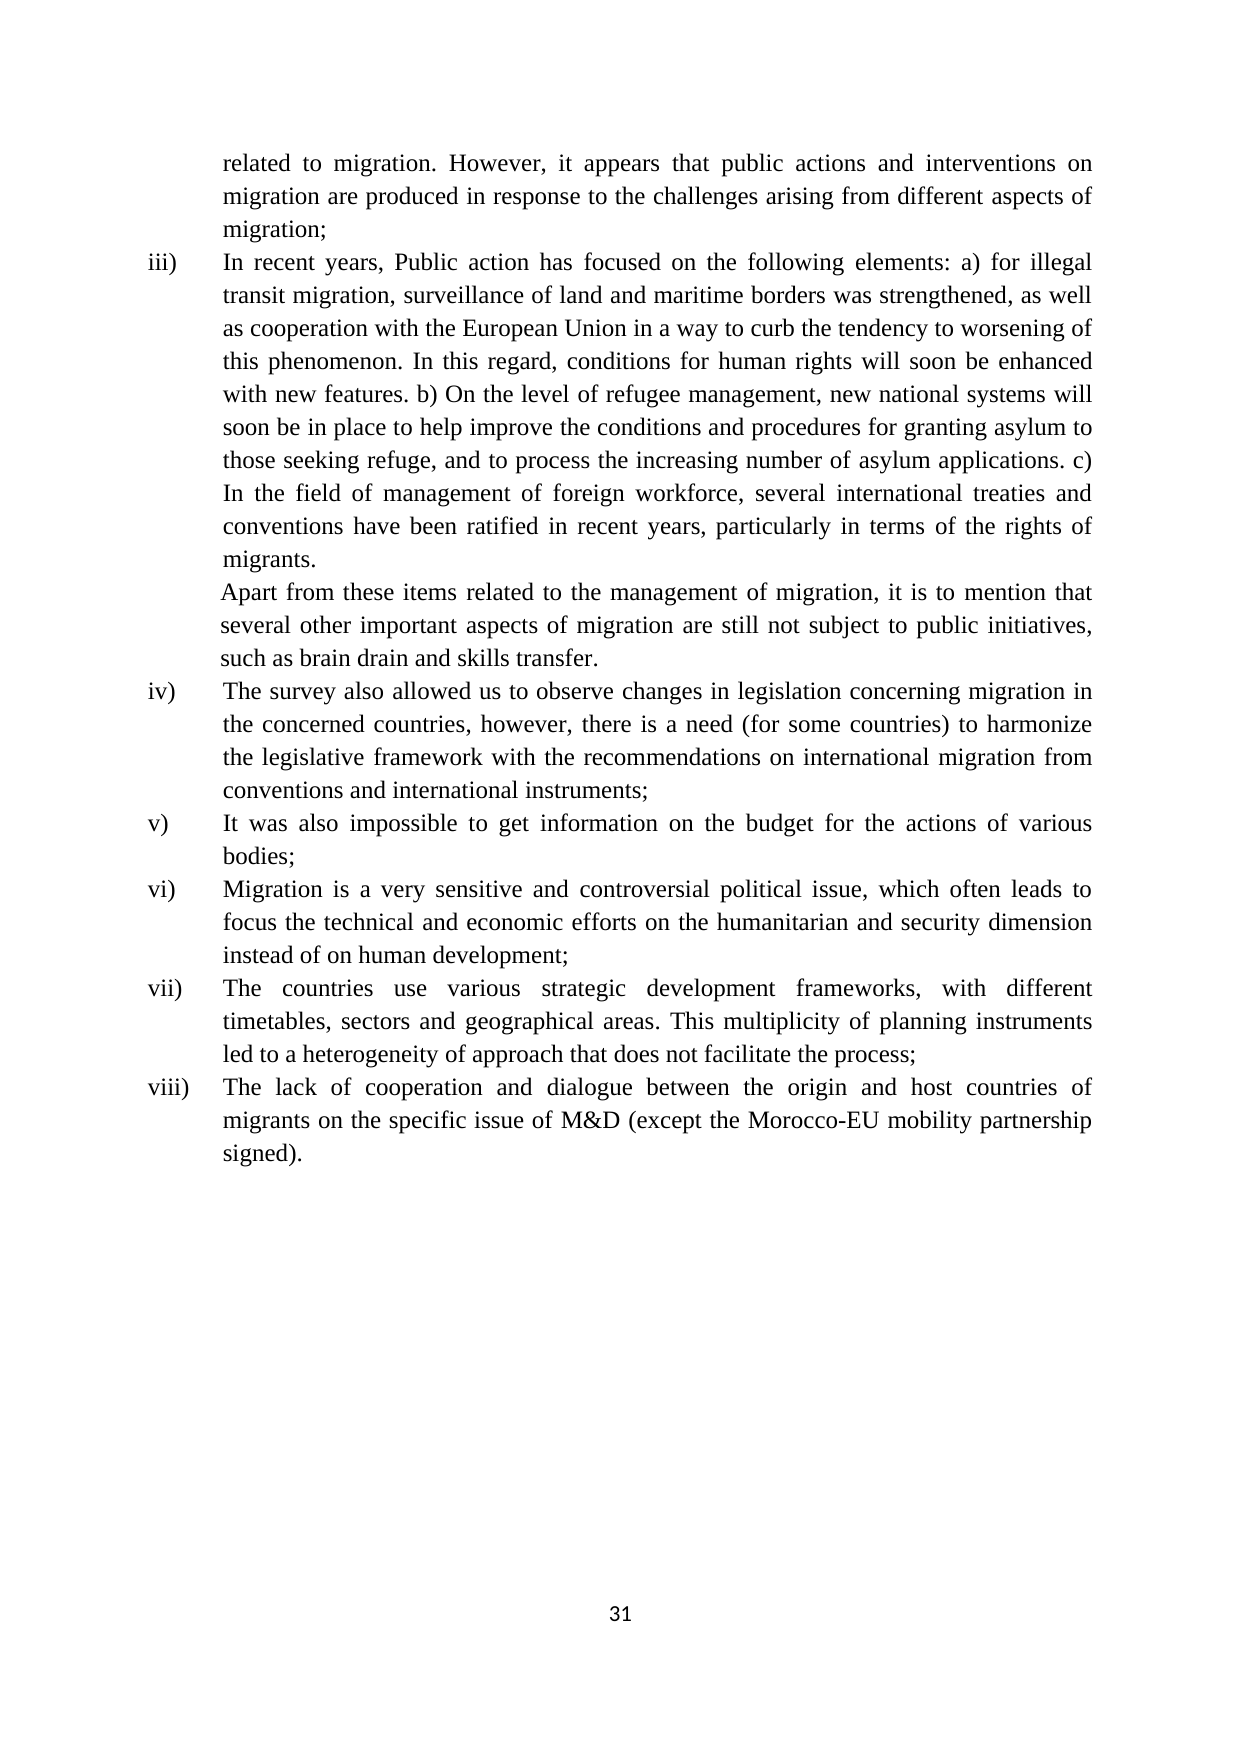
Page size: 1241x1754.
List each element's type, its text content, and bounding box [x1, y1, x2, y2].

list The survey also allowed us to observe changes in legislation concerning migration in the concerned countries, however, there is a need (for some countries) to harmonize the legislative framework with the recommendations on international migration from conventions and international instruments; [148, 676, 1092, 804]
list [148, 148, 1092, 242]
list The lack of cooperation and dialogue between the origin and host countries of migrants on the specific issue of M&D (except the Morocco-EU mobility partnership signed). [148, 1072, 1092, 1167]
list It was also impossible to get information on the budget for the actions of various bodies; [148, 808, 1092, 870]
list Apart from these items related to the management of migration, it is to mention that several other important aspects of migration are still not subject to public initiatives, such as brain drain and skills transfer. [220, 577, 1092, 672]
list In recent years, Public action has focused on the following elements: a) for illegal transit migration, surveillance of land and maritime borders was strengthened, as well as cooperation with the European Union in a way to curb the tendency to worsening of this phenomenon. In this regard, conditions for human rights will soon be enhanced with new features. b) On the level of refugee management, new national systems will soon be in place to help improve the conditions and procedures for granting asylum to those seeking refuge, and to process the increasing number of asylum applications. c) In the field of management of foreign workforce, several international treaties and conventions have been ratified in recent years, particularly in terms of the rights of migrants. [148, 247, 1092, 573]
list Migration is a very sensitive and controversial political issue, which often leads to focus the technical and economic efforts on the humanitarian and security dimension instead of on human development; [148, 874, 1092, 969]
list The countries use various strategic development frameworks, with different timetables, sectors and geographical areas. This multiplicity of planning instruments led to a heterogeneity of approach that does not facilitate the process; [148, 973, 1092, 1068]
